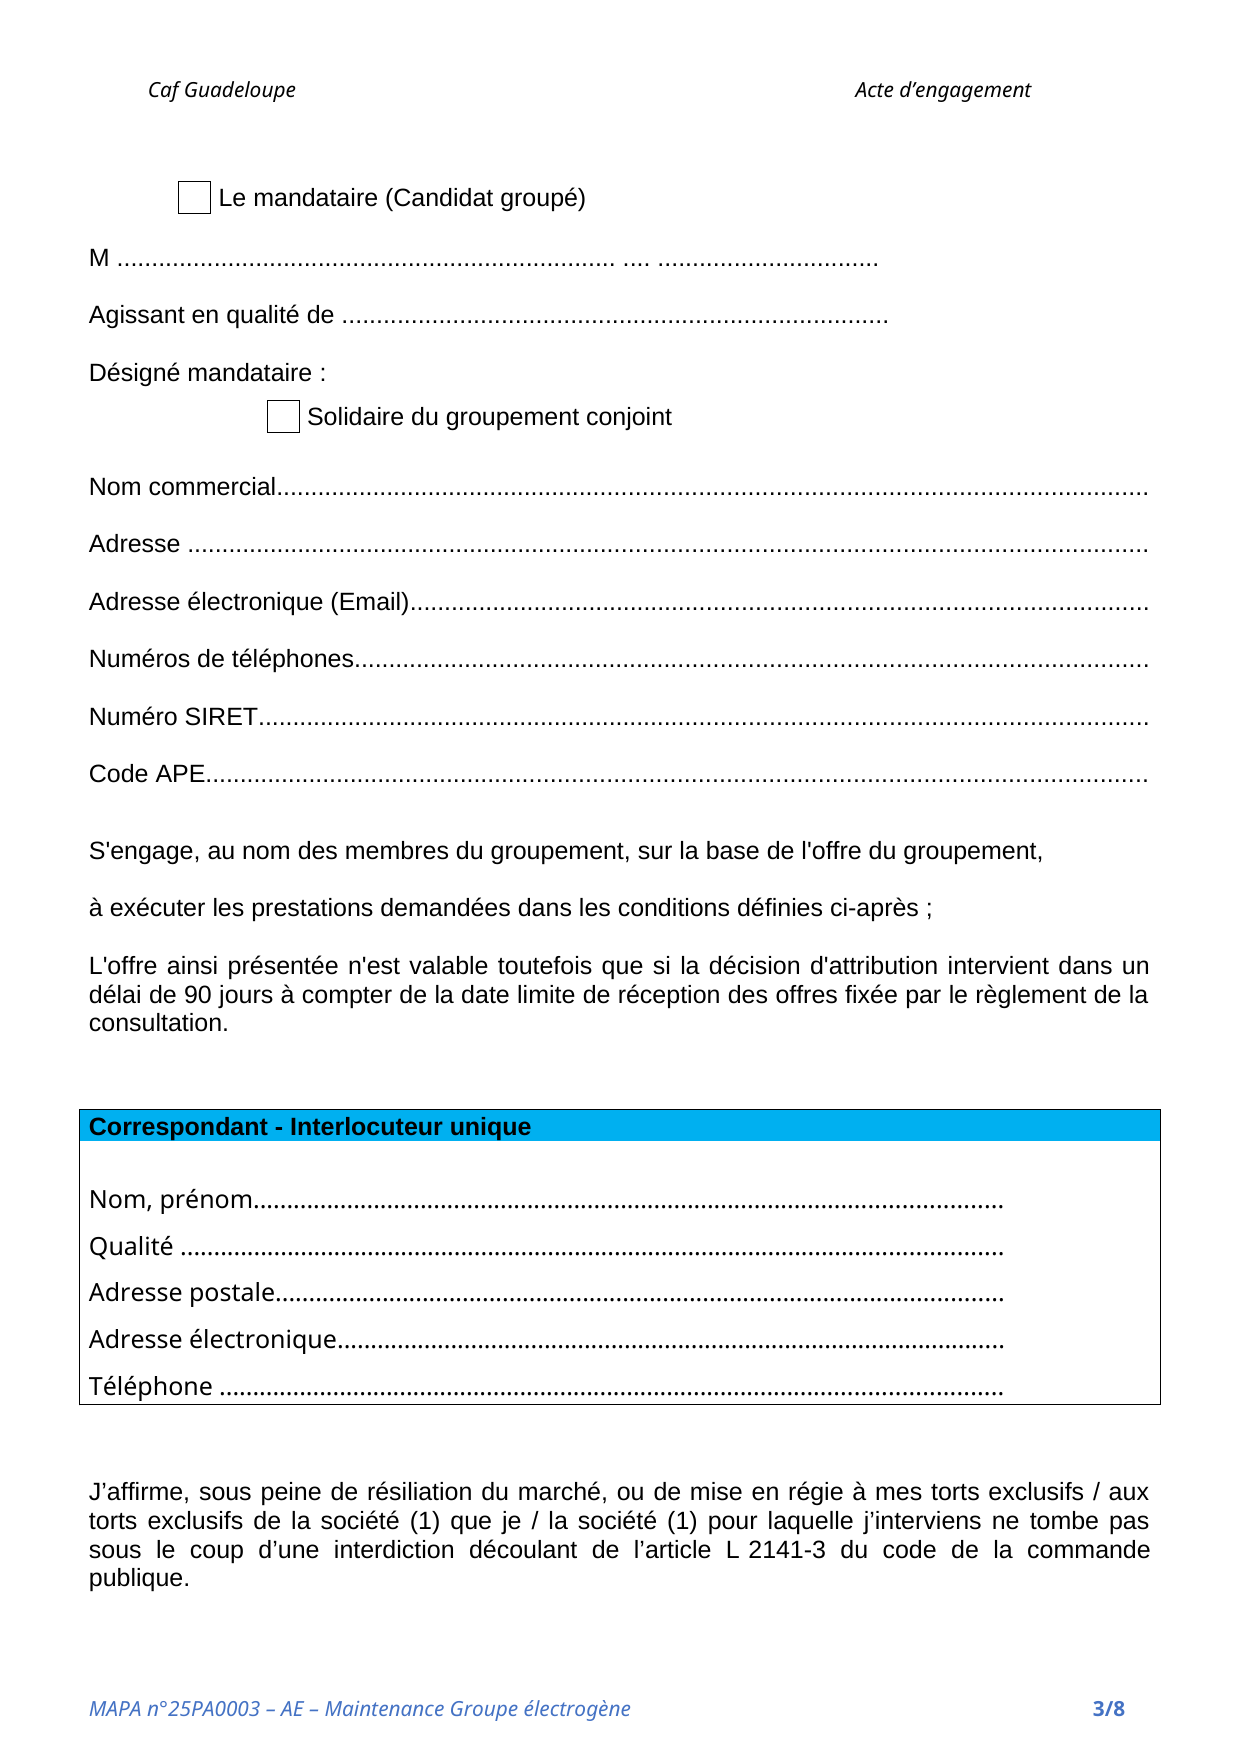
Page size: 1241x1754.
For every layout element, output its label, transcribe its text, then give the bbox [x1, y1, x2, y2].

text Solidaire du groupement conjoint [266, 399, 1152, 433]
text J’affirme, sous peine de résiliation du marché, ou de mise en régie à mes torts exclusifs / aux torts exclusifs de la société (1) que je / la société (1) pour laquelle j’interviens ne tombe pas sous le coup d’une interdiction découlant de l’article L 2141-3 du code de la commande publique. [89, 1477, 1152, 1592]
text Qualité [80, 1225, 1160, 1262]
text Nom, prénom [80, 1179, 1160, 1216]
text Le mandataire (Candidat groupé) [177, 180, 1152, 214]
text Numéros de téléphones [89, 644, 1152, 673]
text Agissant en qualité de ............................................................................... [89, 300, 1152, 329]
text Code APE [89, 759, 1152, 788]
text Téléphone [80, 1365, 1160, 1404]
text Nom commercial [89, 472, 1152, 501]
text Adresse électronique [80, 1318, 1160, 1356]
text Désigné mandataire : [89, 358, 1152, 386]
text à exécuter les prestations demandées dans les conditions définies ci-après ; [89, 893, 1152, 922]
subtitle Correspondant - Interlocuteur unique [80, 1110, 1160, 1141]
text S'engage, au nom des membres du groupement, sur la base de l'offre du groupement, [89, 836, 1152, 865]
text M ........................................................................ .... ................................ [89, 243, 1152, 271]
text L'offre ainsi présentée n'est valable toutefois que si la décision d'attribution intervient dans un délai de 90 jours à compter de la date limite de réception des offres fixée par le règlement de la consultation. [89, 951, 1152, 1037]
text Adresse électronique (Email) [89, 587, 1152, 616]
text Adresse [89, 529, 1152, 558]
text Numéro SIRET [89, 702, 1152, 731]
text Adresse postale [80, 1272, 1160, 1309]
